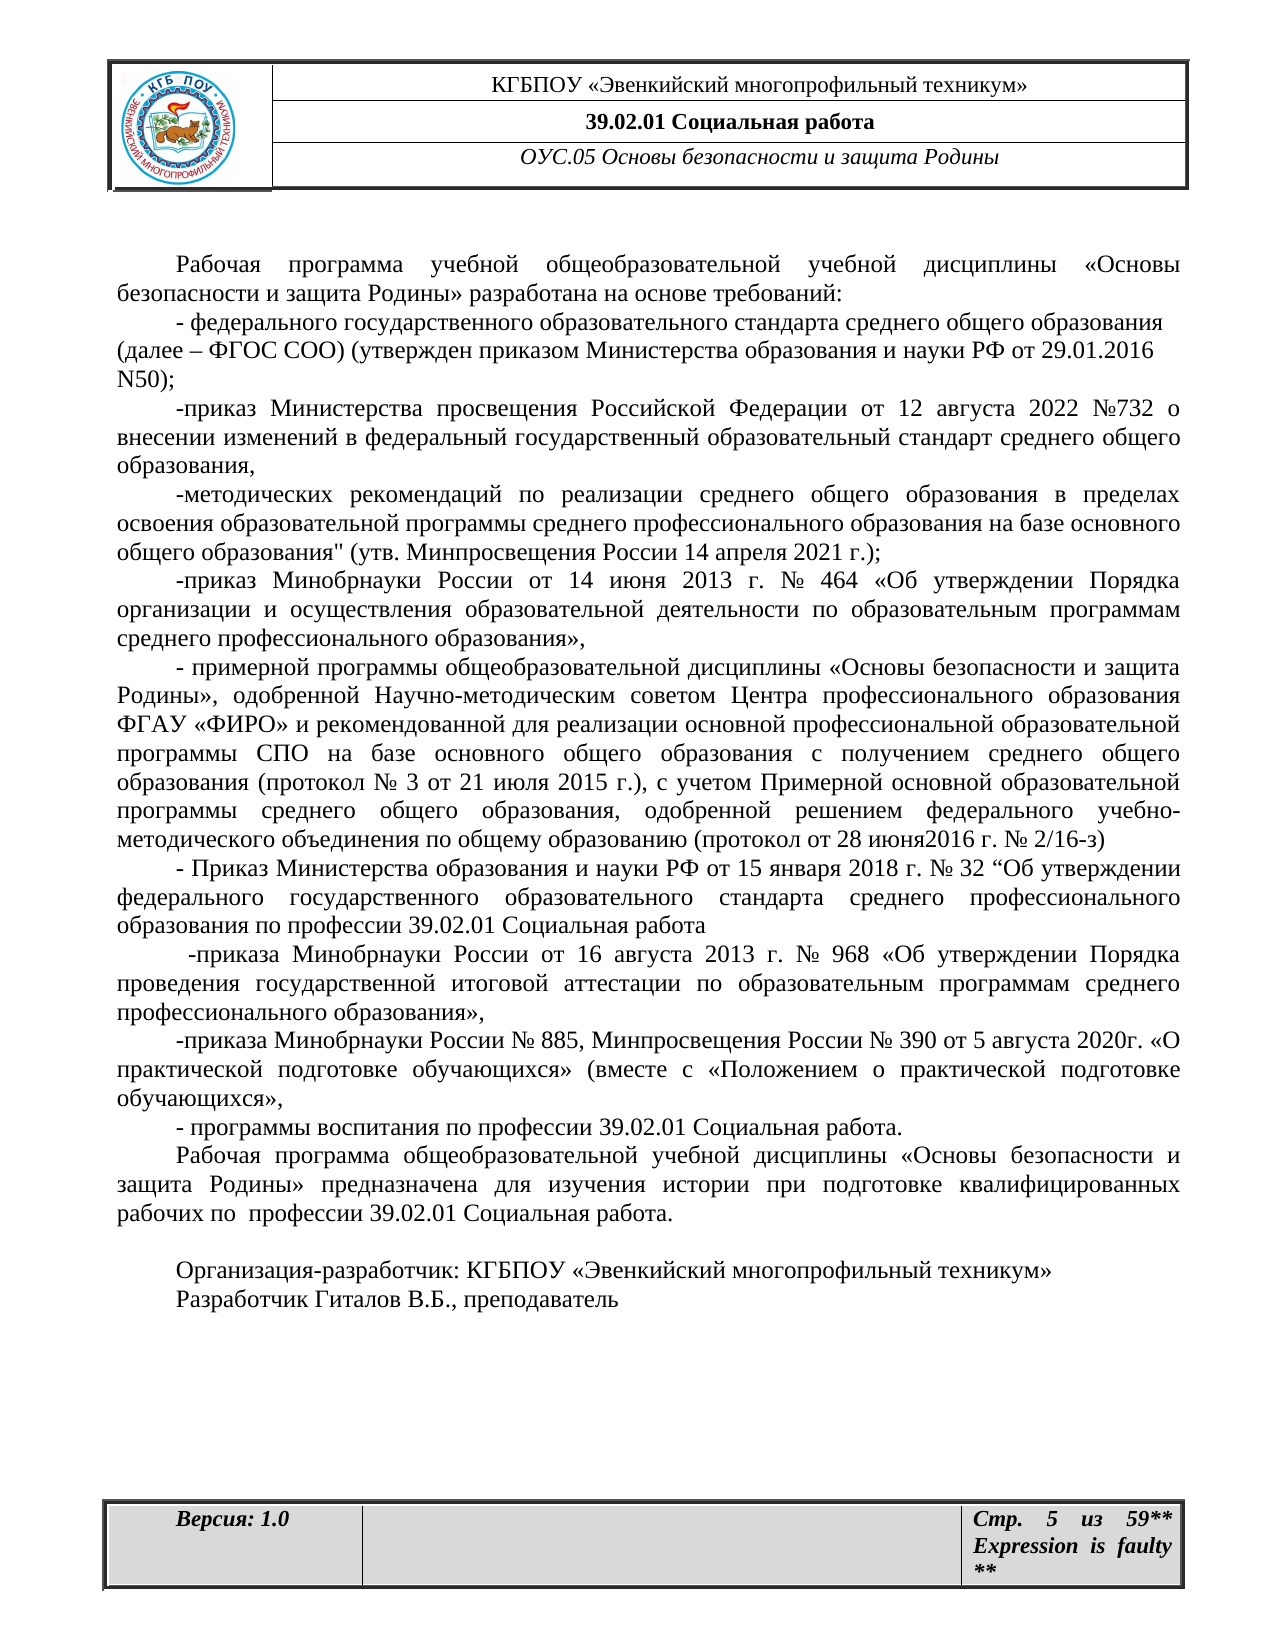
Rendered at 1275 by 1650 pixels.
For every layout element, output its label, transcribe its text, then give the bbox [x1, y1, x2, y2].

picture [121, 71, 236, 186]
picture [121, 71, 168, 119]
text Разработчик Гиталов В.Б., преподаватель [117, 1284, 1181, 1313]
text -приказа Минобрнауки России № 885, Минпросвещения России № 390 от 5 августа 2020г. «О практической подготовке обучающихся» (вместе с «Положением о практической подготовке обучающихся», [117, 1026, 1181, 1112]
text - программы воспитания по профессии 39.02.01 Социальная работа. [117, 1112, 1181, 1141]
text Организация-разработчик: КГБПОУ «Эвенкийский многопрофильный техникум» [117, 1256, 1181, 1284]
text -приказ Минобрнауки России от 14 июня 2013 г. № 464 «Об утверждении Порядка организации и осуществления образовательной деятельности по образовательным программам среднего профессионального образования», [117, 566, 1181, 652]
text Рабочая программа общеобразовательной учебной дисциплины «Основы безопасности и защита Родины» предназначена для изучения истории при подготовке квалифицированных рабочих по профессии 39.02.01 Социальная работа. [117, 1141, 1181, 1227]
text -приказа Минобрнауки России от 16 августа 2013 г. № 968 «Об утверждении Порядка проведения государственной итоговой аттестации по образовательным программам среднего профессионального образования», [117, 939, 1181, 1026]
text - Приказ Министерства образования и науки РФ от 15 января 2018 г. № 32 “Об утверждении федерального государственного образовательного стандарта среднего профессионального образования по профессии 39.02.01 Социальная работа [117, 853, 1181, 939]
text - примерной программы общеобразовательной дисциплины «Основы безопасности и защита Родины», одобренной Научно-методическим советом Центра профессионального образования ФГАУ «ФИРО» и рекомендованной для реализации основной профессиональной образовательной программы СПО на базе основного общего образования с получением среднего общего образования (протокол № 3 от 21 июля 2015 г.), с учетом Примерной основной образовательной программы среднего общего образования, одобренной решением федерального учебно-методического объединения по общему образованию (протокол от 28 июня2016 г. № 2/16-з) [117, 652, 1181, 853]
text - федерального государственного образовательного стандарта среднего общего образования (далее – ФГОС СОО) (утвержден приказом Министерства образования и науки РФ от 29.01.2016 N50); [117, 307, 1181, 393]
text -методических рекомендаций по реализации среднего общего образования в пределах освоения образовательной программы среднего профессионального образования на базе основного общего образования" (утв. Минпросвещения России 14 апреля 2021 г.); [117, 479, 1181, 566]
text -приказ Министерства просвещения Российской Федерации от 12 августа 2022 №732 о внесении изменений в федеральный государственный образовательный стандарт среднего общего образования, [117, 393, 1181, 479]
text Рабочая программа учебной общеобразовательной учебной дисциплины «Основы безопасности и защита Родины» разработана на основе требований: [117, 249, 1181, 307]
